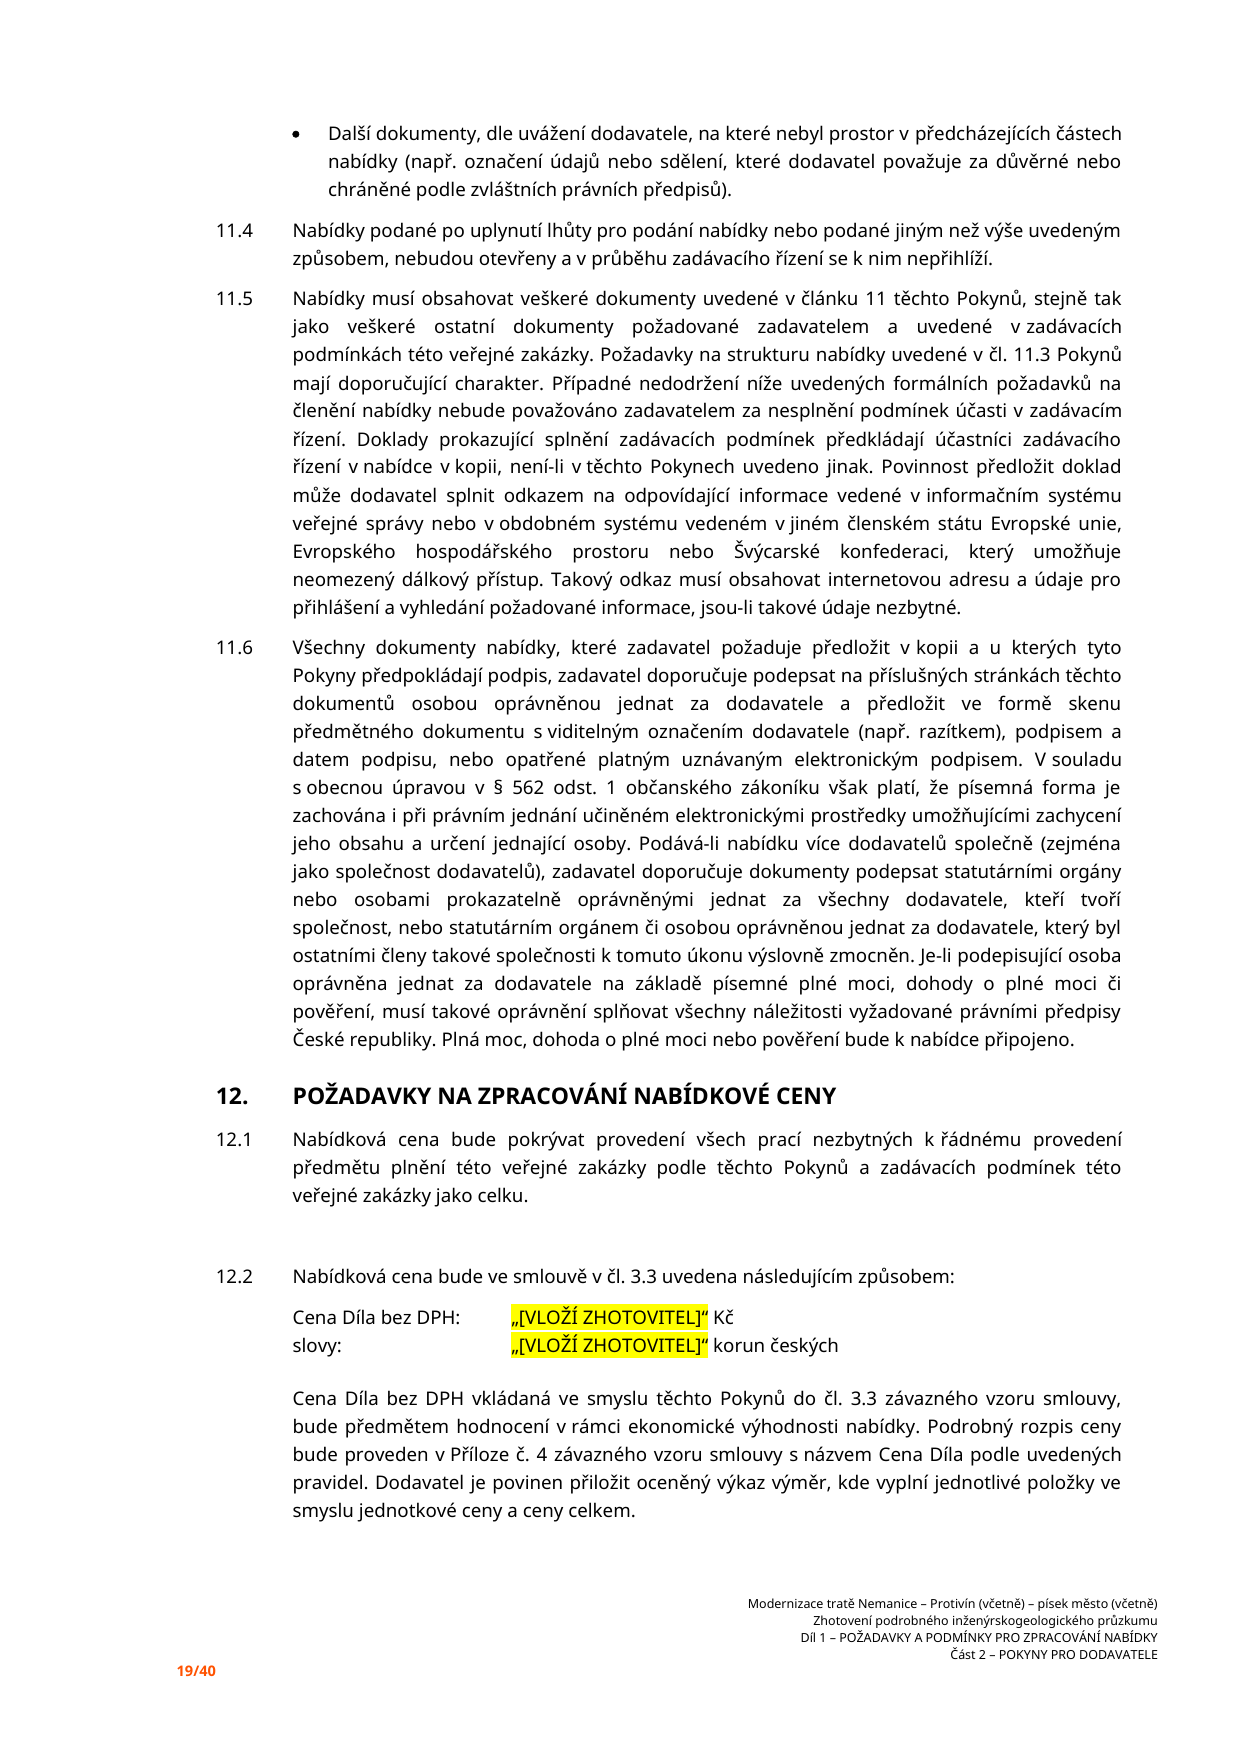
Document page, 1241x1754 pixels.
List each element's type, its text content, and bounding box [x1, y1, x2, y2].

text Nabídky musí obsahovat veškeré dokumenty uvedené v článku 11 těchto Pokynů, stejně tak jako veškeré ostatní dokumenty požadované zadavatelem a uvedené v zadávacích podmínkách této veřejné zakázky. Požadavky na strukturu nabídky uvedené v čl. 11.3 Pokynů mají doporučující charakter. Případné nedodržení níže uvedených formálních požadavků na členění nabídky nebude považováno zadavatelem za nesplnění podmínek účasti v zadávacím řízení. Doklady prokazující splnění zadávacích podmínek předkládají účastníci zadávacího řízení v nabídce v kopii, není-li v těchto Pokynech uvedeno jinak. Povinnost předložit doklad může dodavatel splnit odkazem na odpovídající informace vedené v informačním systému veřejné správy nebo v obdobném systému vedeném v jiném členském státu Evropské unie, Evropského hospodářského prostoru nebo Švýcarské konfederaci, který umožňuje neomezený dálkový přístup. Takový odkaz musí obsahovat internetovou adresu a údaje pro přihlášení a vyhledání požadované informace, jsou-li takové údaje nezbytné. [216, 286, 1122, 619]
text Nabídková cena bude pokrývat provedení všech prací nezbytných k řádnému provedení předmětu plnění této veřejné zakázky podle těchto Pokynů a zadávacích podmínek této veřejné zakázky jako celku. [216, 1127, 1122, 1208]
text POŽADAVKY NA ZPRACOVÁNÍ NABÍDKOVÉ CENY [216, 1080, 1122, 1111]
text Nabídky podané po uplynutí lhůty pro podání nabídky nebo podané jiným než výše uvedeným způsobem, nebudou otevřeny a v průběhu zadávacího řízení se k nim nepřihlíží. [216, 217, 1122, 271]
list Cena Díla bez DPH vkládaná ve smyslu těchto Pokynů do čl. 3.3 závazného vzoru smlouvy, bude předmětem hodnocení v rámci ekonomické výhodnosti nabídky. Podrobný rozpis ceny bude proveden v Příloze č. 4 závazného vzoru smlouvy s názvem Cena Díla podle uvedených pravidel. Dodavatel je povinen přiložit oceněný výkaz výměr, kde vyplní jednotlivé položky ve smyslu jednotkové ceny a ceny celkem. [292, 1385, 1122, 1523]
list slovy: „[VLOŽÍ ZHOTOVITEL]“ korun českých [708, 1332, 1122, 1358]
text Nabídková cena bude ve smlouvě v čl. 3.3 uvedena následujícím způsobem: [216, 1264, 1122, 1289]
text Další dokumenty, dle uvážení dodavatele, na které nebyl prostor v předcházejících částech nabídky (např. označení údajů nebo sdělení, které dodavatel považuje za důvěrné nebo chráněné podle zvláštních právních předpisů). [292, 121, 1122, 202]
text Všechny dokumenty nabídky, které zadavatel požaduje předložit v kopii a u kterých tyto Pokyny předpokládají podpis, zadavatel doporučuje podepsat na příslušných stránkách těchto dokumentů osobou oprávněnou jednat za dodavatele a předložit ve formě skenu předmětného dokumentu s viditelným označením dodavatele (např. razítkem), podpisem a datem podpisu, nebo opatřené platným uznávaným elektronickým podpisem. V souladu s obecnou úpravou v § 562 odst. 1 občanského zákoníku však platí, že písemná forma je zachována i při právním jednání učiněném elektronickými prostředky umožňujícími zachycení jeho obsahu a určení jednající osoby. Podává-li nabídku více dodavatelů společně (zejména jako společnost dodavatelů), zadavatel doporučuje dokumenty podepsat statutárními orgány nebo osobami prokazatelně oprávněnými jednat za všechny dodavatele, kteří tvoří společnost, nebo statutárním orgánem či osobou oprávněnou jednat za dodavatele, který byl ostatními členy takové společnosti k tomuto úkonu výslovně zmocněn. Je-li podepisující osoba oprávněna jednat za dodavatele na základě písemné plné moci, dohody o plné moci či pověření, musí takové oprávnění splňovat všechny náležitosti vyžadované právními předpisy České republiky. Plná moc, dohoda o plné moci nebo pověření bude k nabídce připojeno. [216, 634, 1122, 1052]
list Cena Díla bez DPH: „[VLOŽÍ ZHOTOVITEL]“ Kč [708, 1304, 1122, 1330]
list Cena Díla bez DPH: „[VLOŽÍ ZHOTOVITEL]“ Kč [292, 1304, 511, 1330]
list slovy: „[VLOŽÍ ZHOTOVITEL]“ korun českých [292, 1332, 511, 1358]
